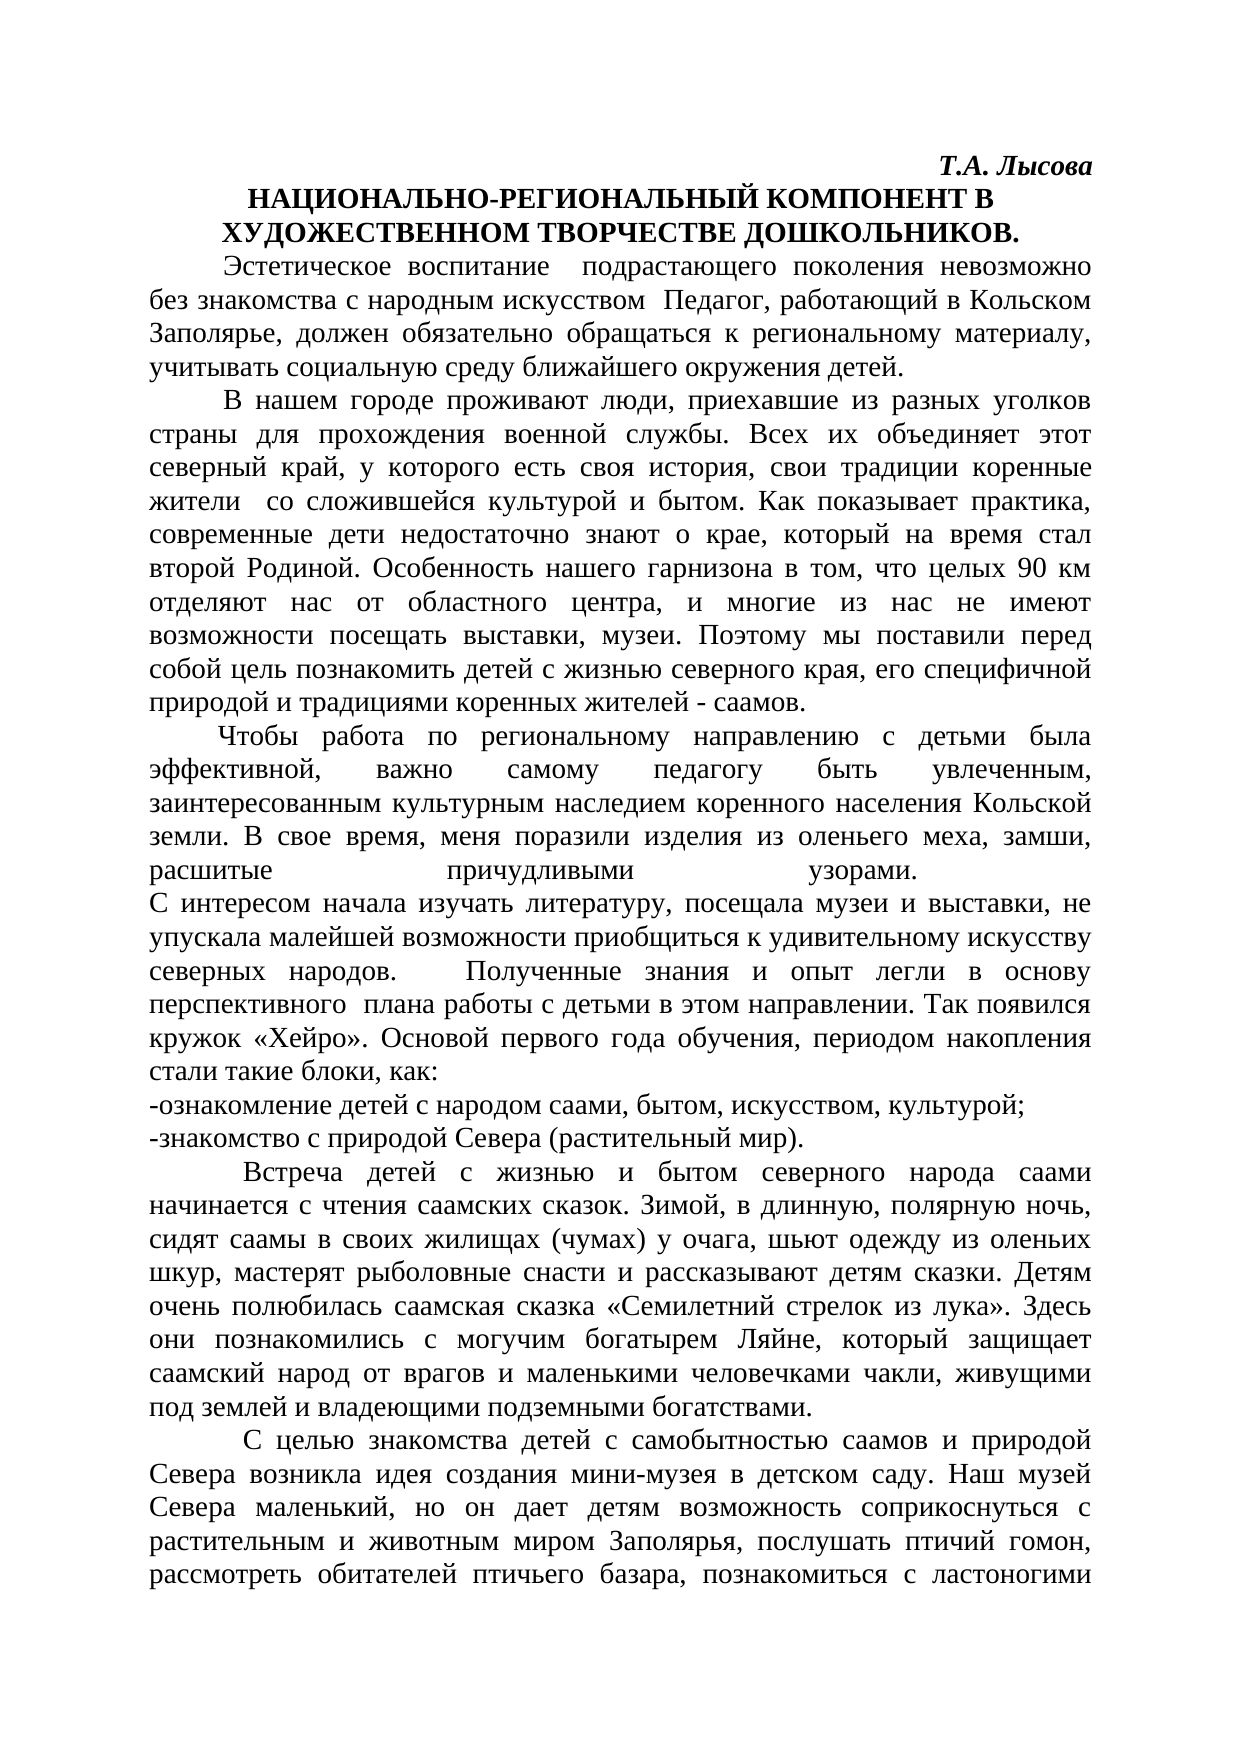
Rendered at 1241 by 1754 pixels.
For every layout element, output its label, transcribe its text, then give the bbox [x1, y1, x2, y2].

text Т.А. Лысова [149, 148, 1092, 181]
text Чтобы работа по региональному направлению с детьми была эффективной, важно самому педагогу быть увлеченным, заинтересованным культурным наследием коренного населения Кольской земли. В свое время, меня поразили изделия из оленьего меха, замши, расшитые причудливыми узорами. С интересом начала изучать литературу, посещала музеи и выставки, не упускала малейшей возможности приобщиться к удивительному искусству северных народов. Полученные знания и опыт легли в основу перспективного плана работы с детьми в этом направлении. Так появился кружок «Хейро». Основой первого года обучения, периодом накопления стали такие блоки, как: [149, 718, 1092, 1087]
text -ознакомление детей с народом саами, бытом, искусством, культурой; [149, 1087, 1092, 1120]
text НАЦИОНАЛЬНО-РЕГИОНАЛЬНЫЙ КОМПОНЕНТ В ХУДОЖЕСТВЕННОМ ТВОРЧЕСТВЕ ДОШКОЛЬНИКОВ. [149, 181, 1092, 248]
text В нашем городе проживают люди, приехавшие из разных уголков страны для прохождения военной службы. Всех их объединяет этот северный край, у которого есть своя история, свои традиции коренные жители со сложившейся культурой и бытом. Как показывает практика, современные дети недостаточно знают о крае, который на время стал второй Родиной. Особенность нашего гарнизона в том, что целых отделяют нас от областного центра, и многие из нас не имеют возможности посещать выставки, музеи. Поэтому мы поставили перед собой цель познакомить детей с жизнью северного края, его специфичной природой и традициями коренных жителей - саамов. [149, 382, 1092, 718]
text Эстетическое воспитание подрастающего поколения невозможно без знакомства с народным искусством Педагог, работающий в Кольском Заполярье, должен обязательно обращаться к региональному материалу, учитывать социальную среду ближайшего окружения детей. [149, 248, 1092, 382]
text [149, 1422, 1092, 1590]
text -знакомство с природой Севера (растительный мир). [149, 1120, 1092, 1154]
text Встреча детей с жизнью и бытом северного народа саами начинается с чтения саамских сказок. Зимой, в длинную, полярную ночь, сидят саамы в своих жилищах (чумах) у очага, шьют одежду из оленьих шкур, мастерят рыболовные снасти и рассказывают детям сказки. Детям очень полюбилась саамская сказка «Семилетний стрелок из лука». Здесь они познакомились с могучим богатырем Ляйне, который защищает саамский народ от врагов и маленькими человечками чакли, живущими под землей и владеющими подземными богатствами. [149, 1154, 1092, 1422]
